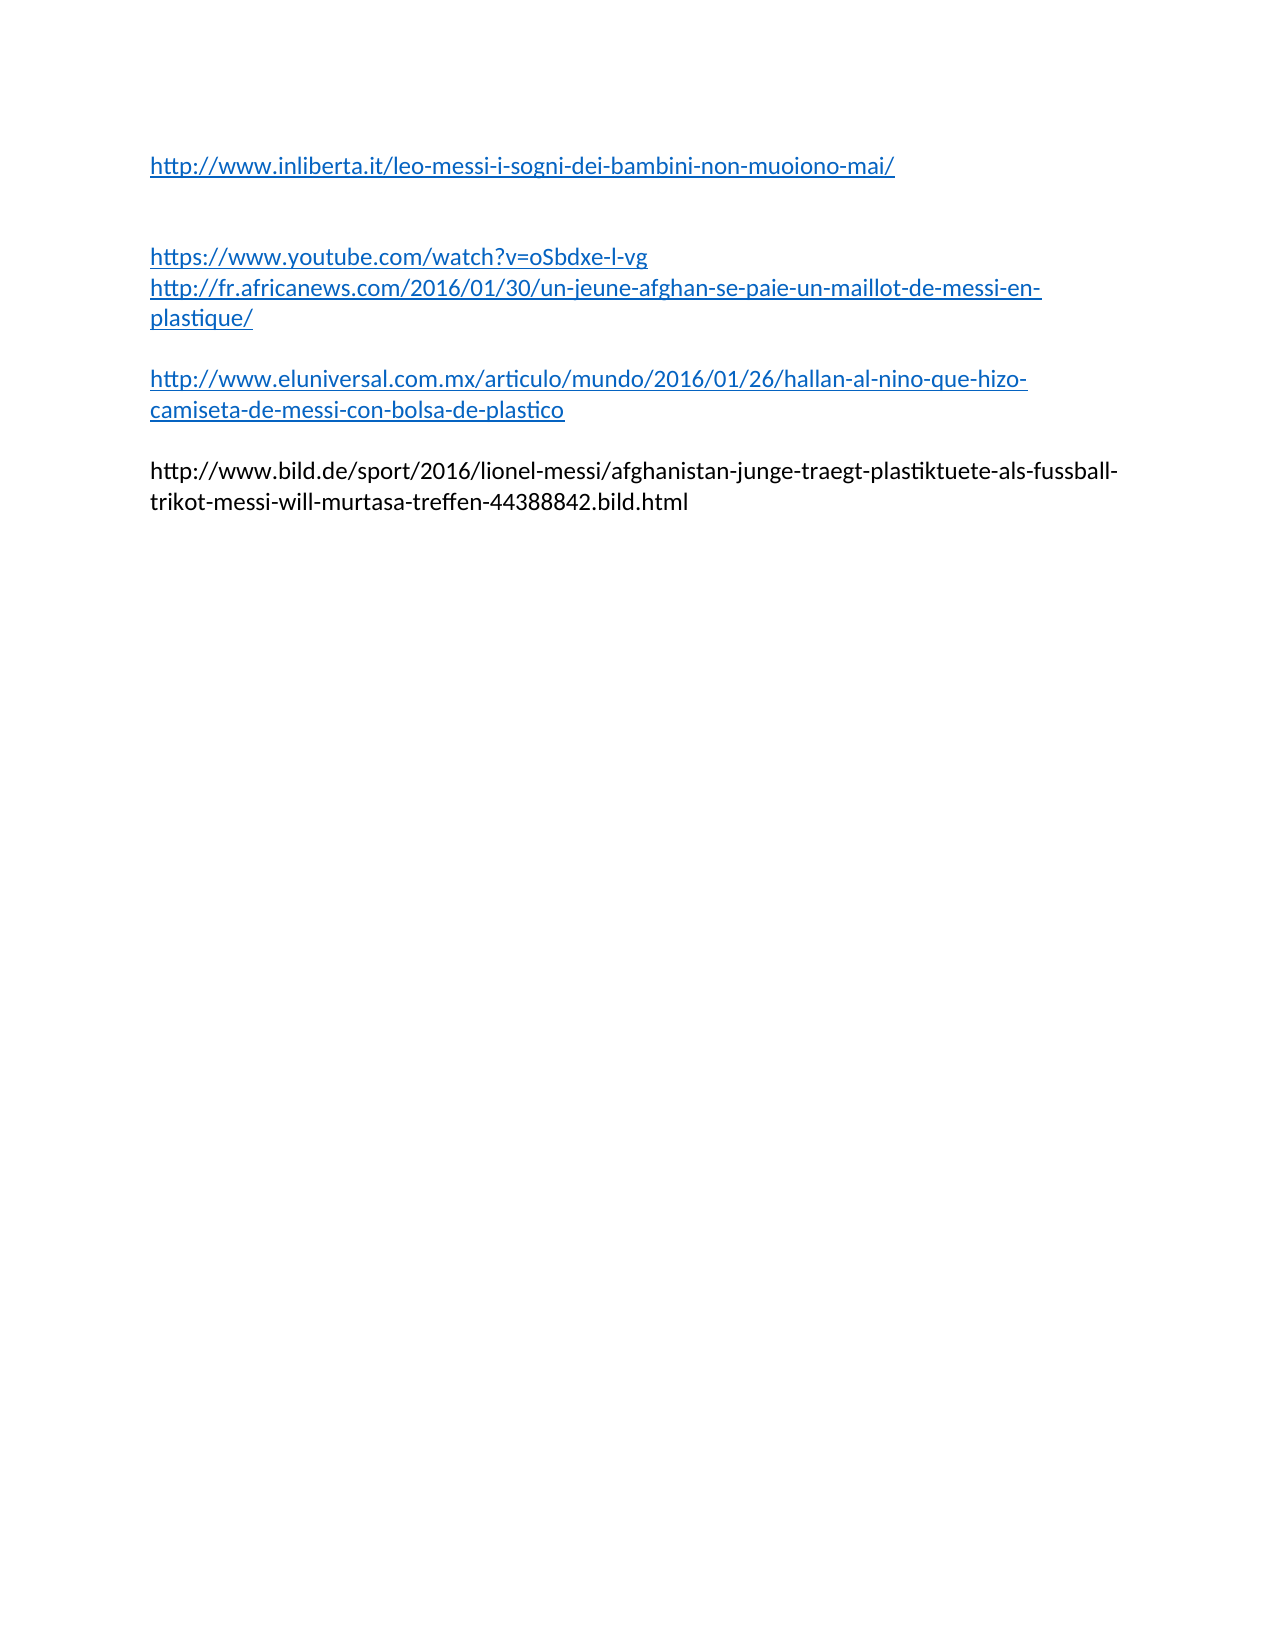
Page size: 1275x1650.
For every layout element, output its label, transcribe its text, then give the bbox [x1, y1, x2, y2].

text http://www.bild.de/sport/2016/lionel-messi/afghanistan-junge-traegt-plastiktuete-als-fussball-trikot-messi-will-murtasa-treffen-44388842.bild.html [150, 455, 1125, 516]
text http://fr.africanews.com/2016/01/30/un-jeune-afghan-se-paie-un-maillot-de-messi-en-plastique/ [150, 272, 1125, 333]
text http://www.eluniversal.com.mx/articulo/mundo/2016/01/26/hallan-al-nino-que-hizo-camiseta-de-messi-con-bolsa-de-plastico [150, 364, 1125, 425]
text https://www.youtube.com/watch?v=oSbdxe-l-vg [150, 242, 1125, 272]
text http://www.inliberta.it/leo-messi-i-sogni-dei-bambini-non-muoiono-mai/ [150, 150, 1125, 181]
